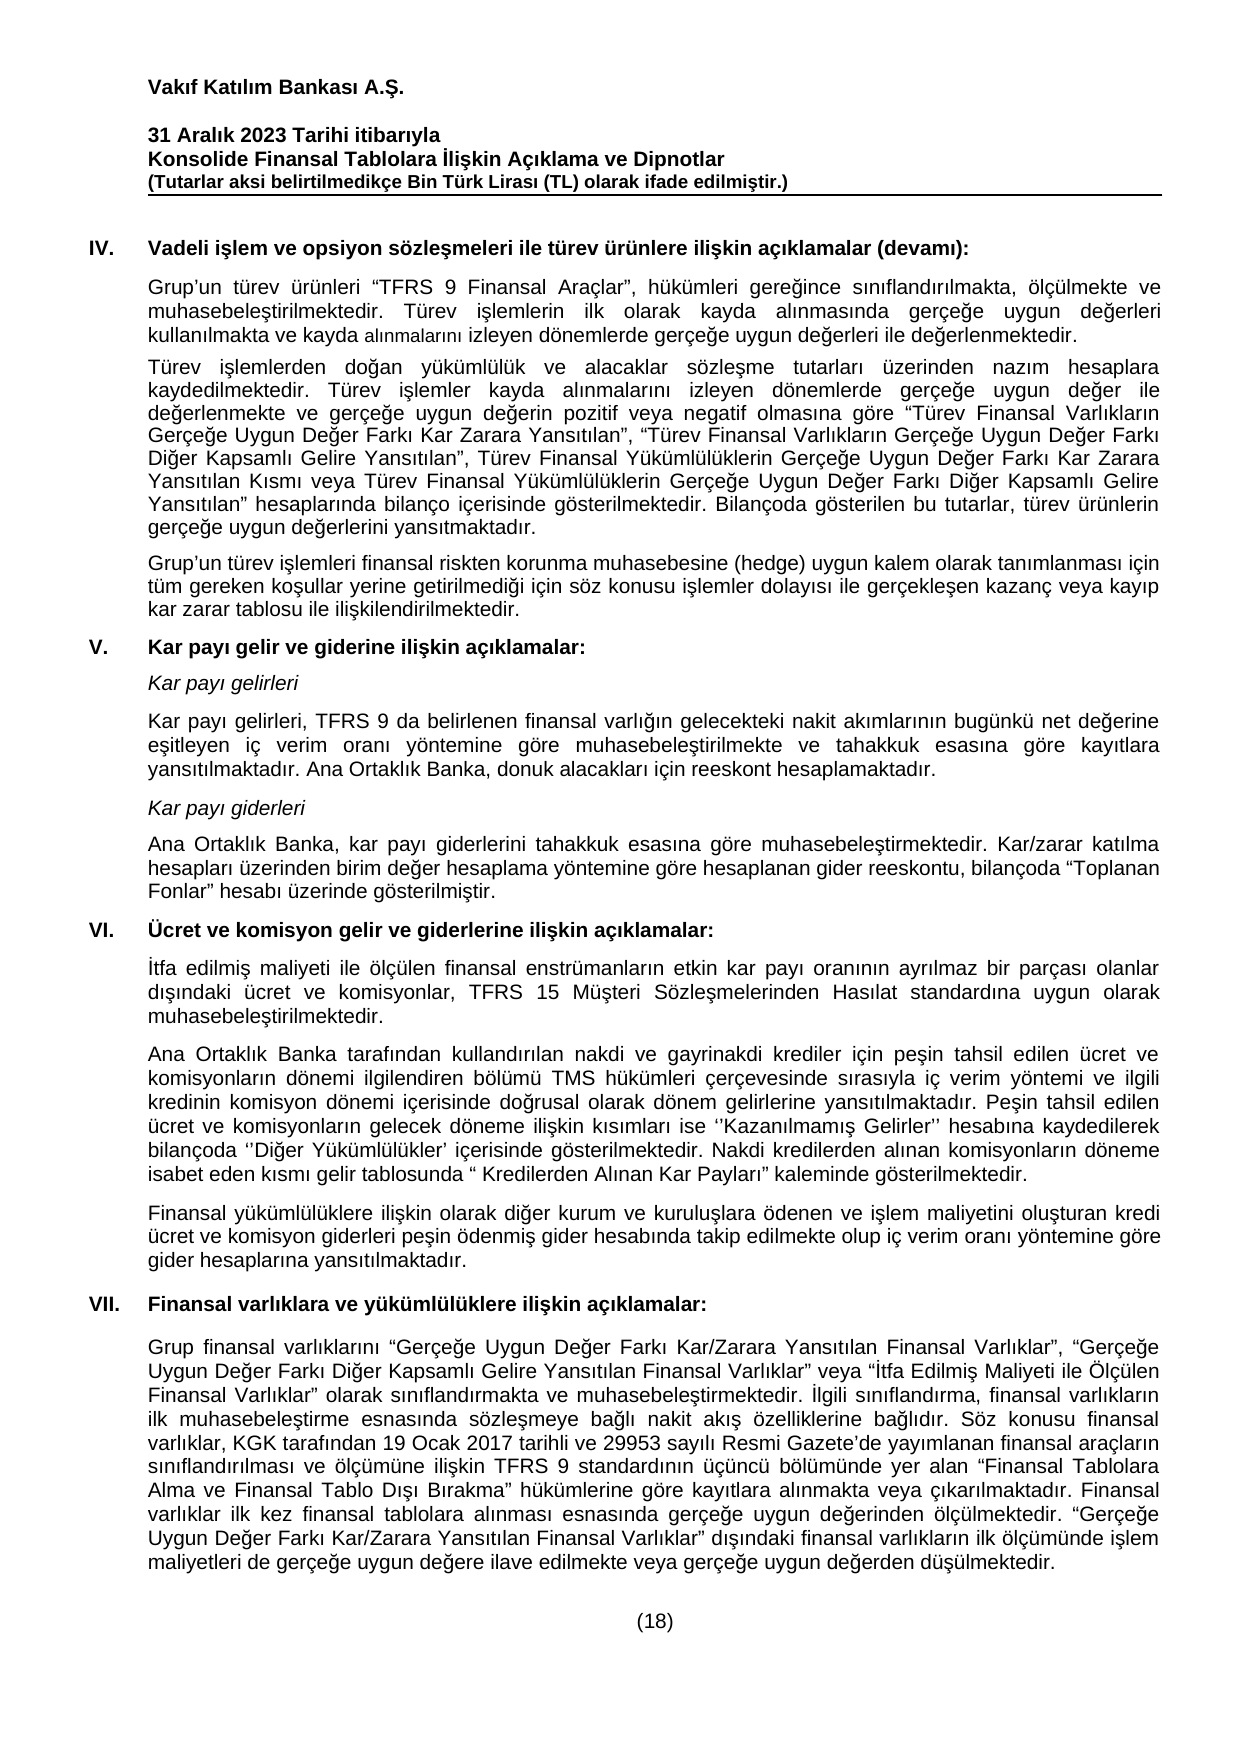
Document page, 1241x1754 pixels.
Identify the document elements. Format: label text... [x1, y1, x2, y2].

text VI. Ücret ve komisyon gelir ve giderlerine ilişkin açıklamalar: [89, 918, 1161, 942]
text Finansal yükümlülüklere ilişkin olarak diğer kurum ve kuruluşlara ödenen ve işlem maliyetini oluşturan kredi ücret ve komisyon giderleri peşin ödenmiş gider hesabında takip edilmekte olup iç verim oranı yöntemine göre gider hesaplarına yansıtılmaktadır. [148, 1200, 1162, 1272]
text Kar payı gelirleri [148, 671, 1161, 695]
text Grup’un türev ürünleri “TFRS 9 Finansal Araçlar”, hükümleri gereğince sınıflandırılmakta, ölçülmekte ve muhasebeleştirilmektedir. Türev işlemlerin ilk olarak kayda alınmasında gerçeğe uygun değerleri kullanılmakta ve kayda alınmalarını izleyen dönemlerde gerçeğe uygun değerleri ile değerlenmektedir. [148, 274, 1162, 346]
text Kar payı giderleri [148, 795, 1161, 819]
text VII. Finansal varlıklara ve yükümlülüklere ilişkin açıklamalar: [89, 1291, 1166, 1315]
text Kar payı gelirleri, TFRS 9 da belirlenen finansal varlığın gelecekteki nakit akımlarının bugünkü net değerine eşitleyen iç verim oranı yöntemine göre muhasebeleştirilmekte ve tahakkuk esasına göre kayıtlara yansıtılmaktadır. Ana Ortaklık Banka, donuk alacakları için reeskont hesaplamaktadır. [148, 709, 1161, 781]
text Türev işlemlerden doğan yükümlülük ve alacaklar sözleşme tutarları üzerinden nazım hesaplara kaydedilmektedir. Türev işlemler kayda alınmalarını izleyen dönemlerde gerçeğe uygun değer ile değerlenmekte ve gerçeğe uygun değerin pozitif veya negatif olmasına göre “Türev Finansal Varlıkların Gerçeğe Uygun Değer Farkı Kar Zarara Yansıtılan”, “Türev Finansal Varlıkların Gerçeğe Uygun Değer Farkı Diğer Kapsamlı Gelire Yansıtılan”, Türev Finansal Yükümlülüklerin Gerçeğe Uygun Değer Farkı Kar Zarara Yansıtılan Kısmı veya Türev Finansal Yükümlülüklerin Gerçeğe Uygun Değer Farkı Diğer Kapsamlı Gelire Yansıtılan” hesaplarında bilanço içerisinde gösterilmektedir. Bilançoda gösterilen bu tutarlar, türev ürünlerin gerçeğe uygun değerlerini yansıtmaktadır. [148, 356, 1161, 538]
text IV. Vadeli işlem ve opsiyon sözleşmeleri ile türev ürünlere ilişkin açıklamalar (devamı): [89, 236, 1166, 260]
text Grup finansal varlıklarını “Gerçeğe Uygun Değer Farkı Kar/Zarara Yansıtılan Finansal Varlıklar”, “Gerçeğe Uygun Değer Farkı Diğer Kapsamlı Gelire Yansıtılan Finansal Varlıklar” veya “İtfa Edilmiş Maliyeti ile Ölçülen Finansal Varlıklar” olarak sınıflandırmakta ve muhasebeleştirmektedir. İlgili sınıflandırma, finansal varlıkların ilk muhasebeleştirme esnasında sözleşmeye bağlı nakit akış özelliklerine bağlıdır. Söz konusu finansal varlıklar, KGK tarafından 19 Ocak 2017 tarihli ve 29953 sayılı Resmi Gazete’de yayımlanan finansal araçların sınıflandırılması ve ölçümüne ilişkin TFRS 9 standardının üçüncü bölümünde yer alan “Finansal Tablolara Alma ve Finansal Tablo Dışı Bırakma” hükümlerine göre kayıtlara alınmakta veya çıkarılmaktadır. Finansal varlıklar ilk kez finansal tablolara alınması esnasında gerçeğe uygun değerinden ölçülmektedir. “Gerçeğe Uygun Değer Farkı Kar/Zarara Yansıtılan Finansal Varlıklar” dışındaki finansal varlıkların ilk ölçümünde işlem maliyetleri de gerçeğe uygun değere ilave edilmekte veya gerçeğe uygun değerden düşülmektedir. [148, 1334, 1161, 1574]
text Ana Ortaklık Banka, kar payı giderlerini tahakkuk esasına göre muhasebeleştirmektedir. Kar/zarar katılma hesapları üzerinden birim değer hesaplama yöntemine göre hesaplanan gider reeskontu, bilançoda “Toplanan Fonlar” hesabı üzerinde gösterilmiştir. [148, 831, 1161, 903]
text V. Kar payı gelir ve giderine ilişkin açıklamalar: [89, 635, 1161, 659]
text Ana Ortaklık Banka tarafından kullandırılan nakdi ve gayrinakdi krediler için peşin tahsil edilen ücret ve komisyonların dönemi ilgilendiren bölümü TMS hükümleri çerçevesinde sırasıyla iç verim yöntemi ve ilgili kredinin komisyon dönemi içerisinde doğrusal olarak dönem gelirlerine yansıtılmaktadır. Peşin tahsil edilen ücret ve komisyonların gelecek döneme ilişkin kısımları ise ‘’Kazanılmamış Gelirler’’ hesabına kaydedilerek bilançoda ‘’Diğer Yükümlülükler’ içerisinde gösterilmektedir. Nakdi kredilerden alınan komisyonların döneme isabet eden kısmı gelir tablosunda “ Kredilerden Alınan Kar Payları” kaleminde gösterilmektedir. [148, 1042, 1161, 1186]
text Grup’un türev işlemleri finansal riskten korunma muhasebesine (hedge) uygun kalem olarak tanımlanması için tüm gereken koşullar yerine getirilmediği için söz konusu işlemler dolayısı ile gerçekleşen kazanç veya kayıp kar zarar tablosu ile ilişkilendirilmektedir. [148, 552, 1161, 621]
text İtfa edilmiş maliyeti ile ölçülen finansal enstrümanların etkin kar payı oranının ayrılmaz bir parçası olanlar dışındaki ücret ve komisyonlar, TFRS 15 Müşteri Sözleşmelerinden Hasılat standardına uygun olarak muhasebeleştirilmektedir. [148, 956, 1161, 1028]
